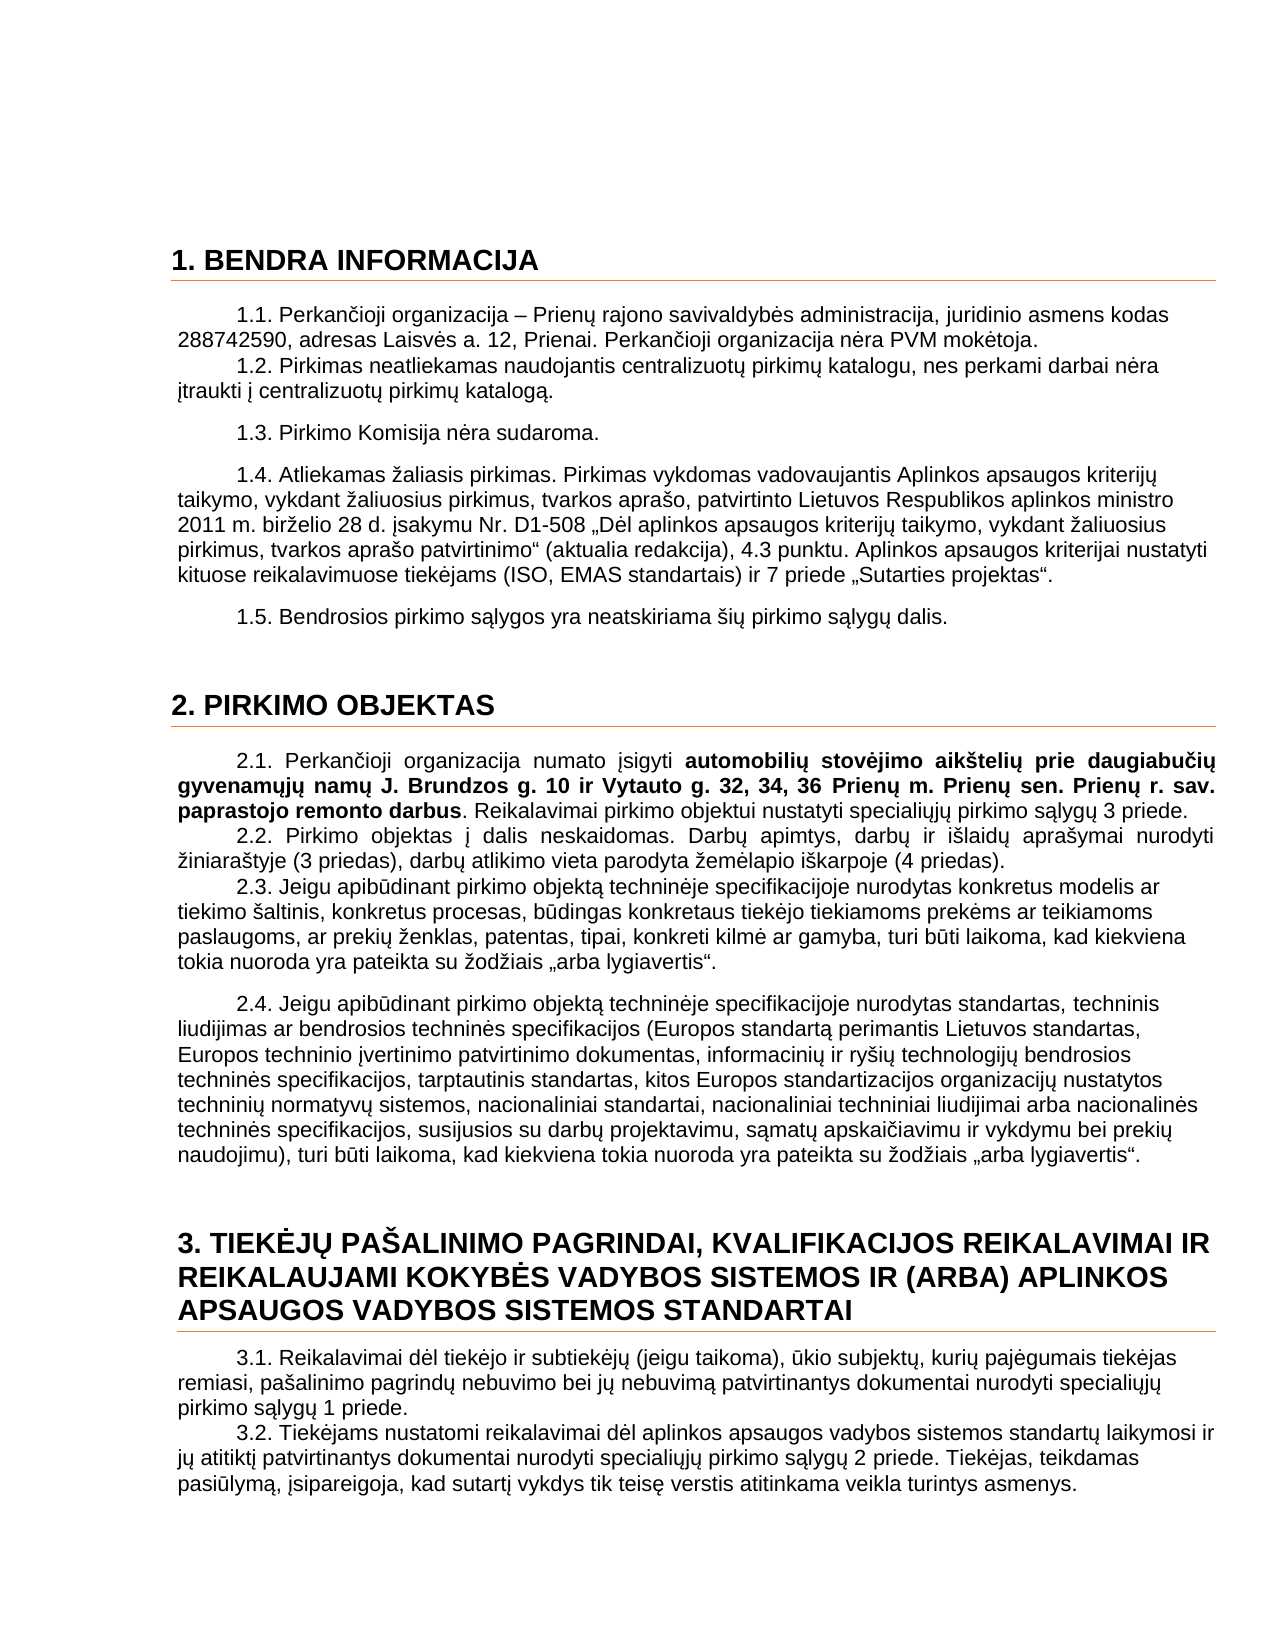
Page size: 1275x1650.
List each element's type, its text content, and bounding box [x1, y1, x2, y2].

text 1.1. Perkančioji organizacija – Prienų rajono savivaldybės administracija, juridinio asmens kodas 288742590, adresas Laisvės a. 12, Prienai. Perkančioji organizacija nėra PVM mokėtoja. [177, 302, 1216, 352]
text 1.2. Pirkimas neatliekamas naudojantis centralizuotų pirkimų katalogu, nes perkami darbai nėra įtraukti į centralizuotų pirkimų katalogą. [177, 352, 1216, 403]
subtitle 3. TIEKĖJŲ PAŠALINIMO PAGRINDAI, KVALIFIKACIJOS REIKALAVIMAI IR REIKALAUJAMI KOKYBĖS VADYBOS SISTEMOS IR (ARBA) APLINKOS APSAUGOS VADYBOS SISTEMOS STANDARTAI [177, 1226, 1216, 1331]
subtitle 1. BENDRA INFORMACIJA [171, 242, 1216, 280]
list 3.1. Reikalavimai dėl tiekėjo ir subtiekėjų (jeigu taikoma), ūkio subjektų, kurių pajėgumais tiekėjas remiasi, pašalinimo pagrindų nebuvimo bei jų nebuvimą patvirtinantys dokumentai nurodyti specialiųjų pirkimo sąlygų 1 priede. [177, 1344, 1216, 1420]
text 1.3. Pirkimo Komisija nėra sudaroma. [177, 419, 1216, 445]
text 3.2. Tiekėjams nustatomi reikalavimai dėl aplinkos apsaugos vadybos sistemos standartų laikymosi ir jų atitiktį patvirtinantys dokumentai nurodyti specialiųjų pirkimo sąlygų 2 priede. Tiekėjas, teikdamas pasiūlymą, įsipareigoja, kad sutartį vykdys tik teisę verstis atitinkama veikla turintys asmenys. [177, 1420, 1216, 1496]
text 1.5. Bendrosios pirkimo sąlygos yra neatskiriama šių pirkimo sąlygų dalis. [177, 604, 1216, 629]
text 1.4. Atliekamas žaliasis pirkimas. Pirkimas vykdomas vadovaujantis Aplinkos apsaugos kriterijų taikymo, vykdant žaliuosius pirkimus, tvarkos aprašo, patvirtinto Lietuvos Respublikos aplinkos ministro 2011 m. birželio 28 d. įsakymu Nr. D1-508 „Dėl aplinkos apsaugos kriterijų taikymo, vykdant žaliuosius pirkimus, tvarkos aprašo patvirtinimo“ (aktualia redakcija), 4.3 punktu. Aplinkos apsaugos kriterijai nustatyti kituose reikalavimuose tiekėjams (ISO, EMAS standartais) ir 7 priede „Sutarties projektas“. [177, 461, 1216, 587]
text 2.2. Pirkimo objektas į dalis neskaidomas. Darbų apimtys, darbų ir išlaidų aprašymai nurodyti žiniaraštyje (3 priedas), darbų atlikimo vieta parodyta žemėlapio iškarpoje (4 priedas). [177, 823, 1216, 873]
text 2.1. Perkančioji organizacija numato įsigyti automobilių stovėjimo aikštelių prie daugiabučių gyvenamųjų namų J. Brundzos g. 10 ir Vytauto g. 32, 34, 36 Prienų m. Prienų sen. Prienų r. sav. paprastojo remonto darbus. Reikalavimai pirkimo objektui nustatyti specialiųjų pirkimo sąlygų 3 priede. [177, 747, 1216, 823]
list 2.4. Jeigu apibūdinant pirkimo objektą techninėje specifikacijoje nurodytas standartas, techninis liudijimas ar bendrosios techninės specifikacijos (Europos standartą perimantis Lietuvos standartas, Europos techninio įvertinimo patvirtinimo dokumentas, informacinių ir ryšių technologijų bendrosios techninės specifikacijos, tarptautinis standartas, kitos Europos standartizacijos organizacijų nustatytos techninių normatyvų sistemos, nacionaliniai standartai, nacionaliniai techniniai liudijimai arba nacionalinės techninės specifikacijos, susijusios su darbų projektavimu, sąmatų apskaičiavimu ir vykdymu bei prekių naudojimu), turi būti laikoma, kad kiekviena tokia nuoroda yra pateikta su žodžiais „arba lygiavertis“. [177, 991, 1216, 1167]
subtitle 2. PIRKIMO OBJEKTAS [171, 688, 1216, 726]
list 2.3. Jeigu apibūdinant pirkimo objektą techninėje specifikacijoje nurodytas konkretus modelis ar tiekimo šaltinis, konkretus procesas, būdingas konkretaus tiekėjo tiekiamoms prekėms ar teikiamoms paslaugoms, ar prekių ženklas, patentas, tipai, konkreti kilmė ar gamyba, turi būti laikoma, kad kiekviena tokia nuoroda yra pateikta su žodžiais „arba lygiavertis“. [177, 873, 1216, 974]
